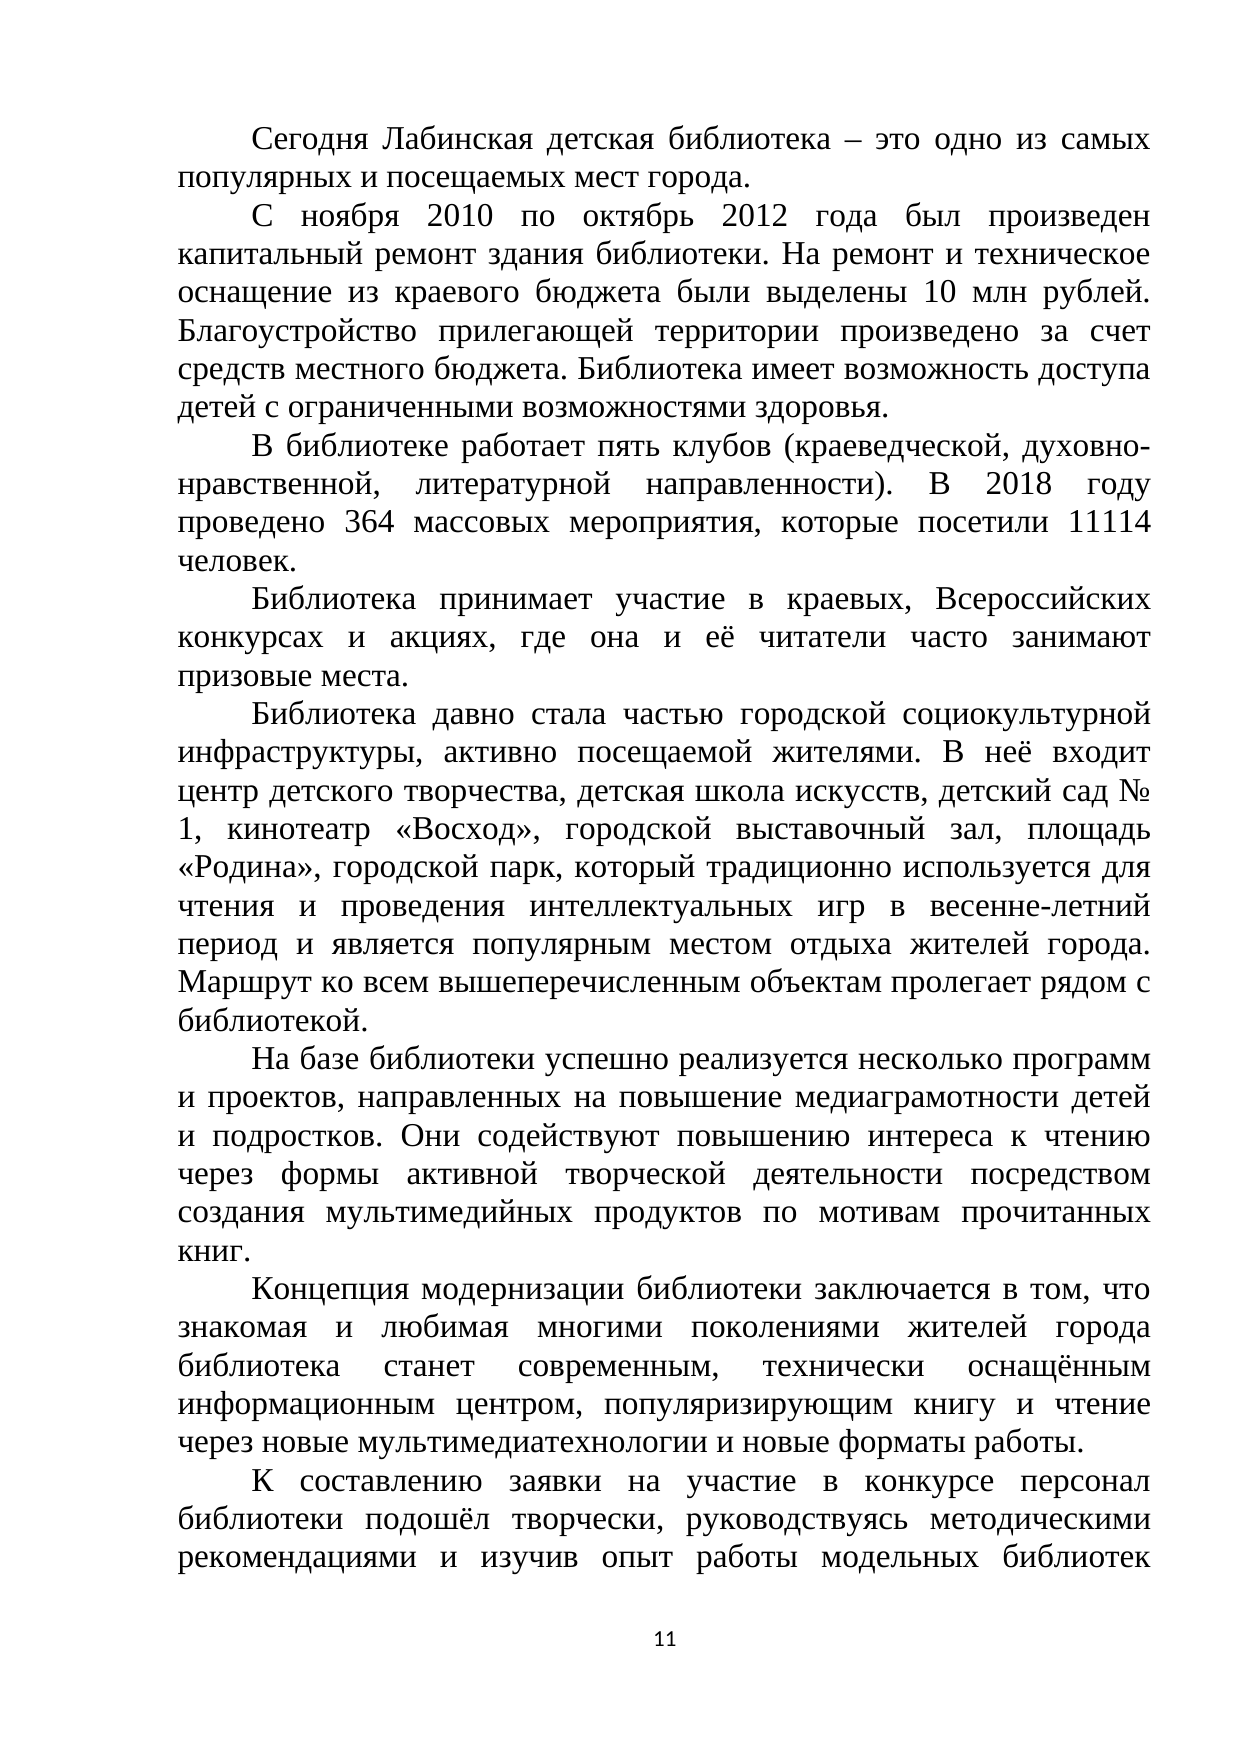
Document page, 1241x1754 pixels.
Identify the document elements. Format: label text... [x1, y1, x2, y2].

text Библиотека давно стала частью городской социокультурной инфраструктуры, активно посещаемой жителями. В неё входит центр детского творчества, детская школа искусств, детский сад № 1, кинотеатр «Восход», городской выставочный зал, площадь «Родина», городской парк, который традиционно используется для чтения и проведения интеллектуальных игр в весенне-летний период и является популярным местом отдыха жителей города. Маршрут ко всем вышеперечисленным объектам пролегает рядом с библиотекой. [177, 693, 1152, 1038]
text Библиотека принимает участие в краевых, Всероссийских конкурсах и акциях, где она и её читатели часто занимают призовые места. [177, 578, 1152, 693]
text Сегодня Лабинская детская библиотека – это одно из самых популярных и посещаемых мест города. [177, 118, 1152, 195]
text Концепция модернизации библиотеки заключается в том, что знакомая и любимая многими поколениями жителей города библиотека станет современным, технически оснащённым информационным центром, популяризирующим книгу и чтение через новые мультимедиатехнологии и новые форматы работы. [177, 1268, 1152, 1460]
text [177, 1460, 1152, 1575]
text На базе библиотеки успешно реализуется несколько программ и проектов, направленных на повышение медиаграмотности детей и подростков. Они содействуют повышению интереса к чтению через формы активной творческой деятельности посредством создания мультимедийных продуктов по мотивам прочитанных книг. [177, 1038, 1152, 1268]
text С ноября 2010 по октябрь 2012 года был произведен капитальный ремонт здания библиотеки. На ремонт и техническое оснащение из краевого бюджета были выделены 10 млн рублей. Благоустройство прилегающей территории произведено за счет средств местного бюджета. Библиотека имеет возможность доступа детей с ограниченными возможностями здоровья. [177, 195, 1152, 425]
text В библиотеке работает пять клубов (краеведческой, духовно-нравственной, литературной направленности). В 2018 году проведено 364 массовых мероприятия, которые посетили 11114 человек. [177, 425, 1152, 578]
